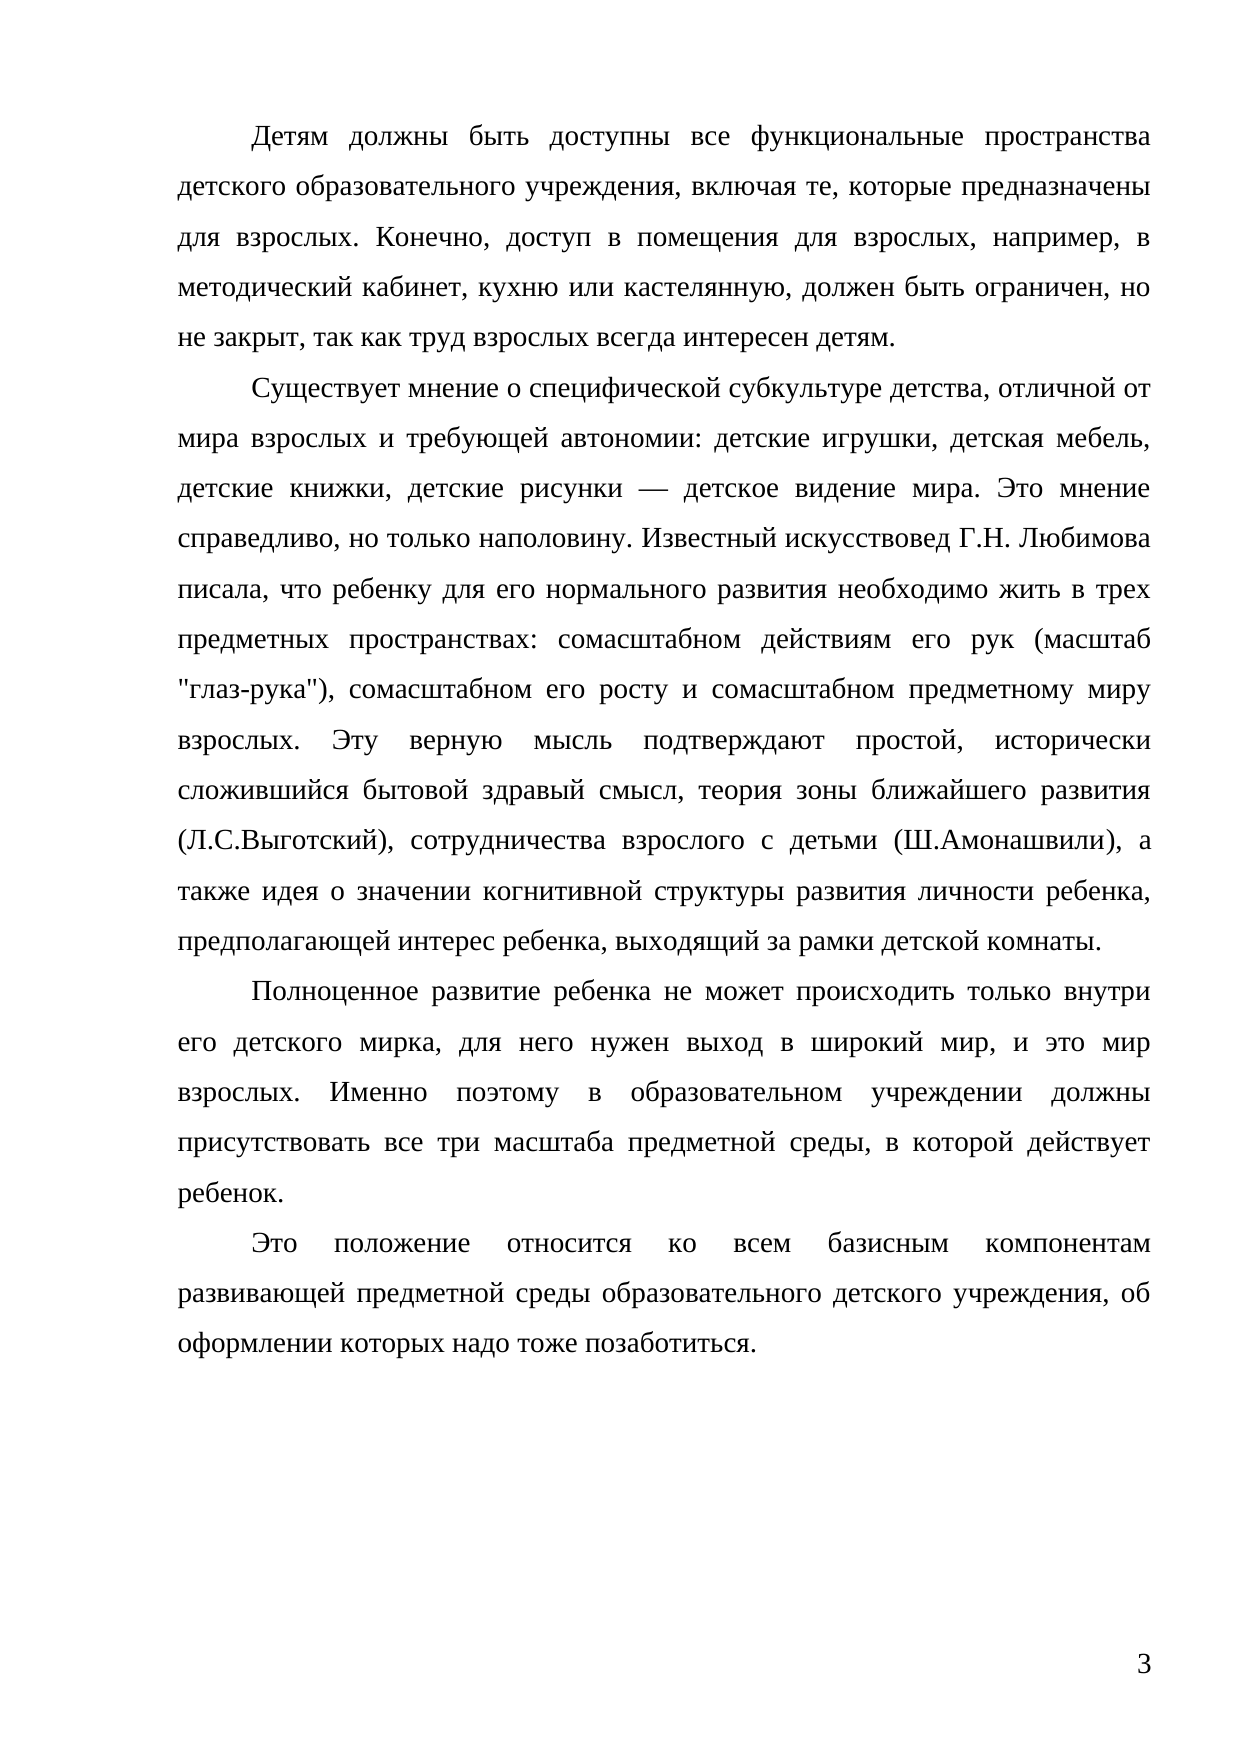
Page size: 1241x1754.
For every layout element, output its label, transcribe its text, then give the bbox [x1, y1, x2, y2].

text Полноценное развитие ребенка не может происходить только внутри его детского мирка, для него нужен выход в широкий мир, и это мир взрослых. Именно поэтому в образовательном учреждении должны присутствовать все три масштаба предметной среды, в которой действует ребенок. [177, 973, 1152, 1208]
text Детям должны быть доступны все функциональные пространства детского образовательного учреждения, включая те, которые предназначены для взрослых. Конечно, доступ в помещения для взрослых, например, в методический кабинет, кухню или кастелянную, должен быть ограничен, но не закрыт, так как труд взрослых всегда интересен детям. [177, 118, 1152, 353]
text Это положение относится ко всем базисным компонентам развивающей предметной среды образовательного детского учреждения, об оформлении которых надо тоже позаботиться. [177, 1225, 1152, 1359]
text Существует мнение о специфической субкультуре детства, отличной от мира взрослых и требующей автономии: детские игрушки, детская мебель, детские книжки, детские рисунки — детское видение мира. Это мнение справедливо, но только наполовину. Известный искусствовед Г.Н. Любимова писала, что ребенку для его нормального развития необходимо жить в трех предметных пространствах: сомасштабном действиям его рук (масштаб "глаз-рука"), сомасштабном его росту и сомасштабном предметному миру взрослых. Эту верную мысль подтверждают простой, исторически сложившийся бытовой здравый смысл, теория зоны ближайшего развития (Л.С.Выготский), сотрудничества взрослого с детьми (Ш.Амонашвили), а также идея о значении когнитивной структуры развития личности ребенка, предполагающей интерес ребенка, выходящий за рамки детской комнаты. [177, 370, 1152, 957]
